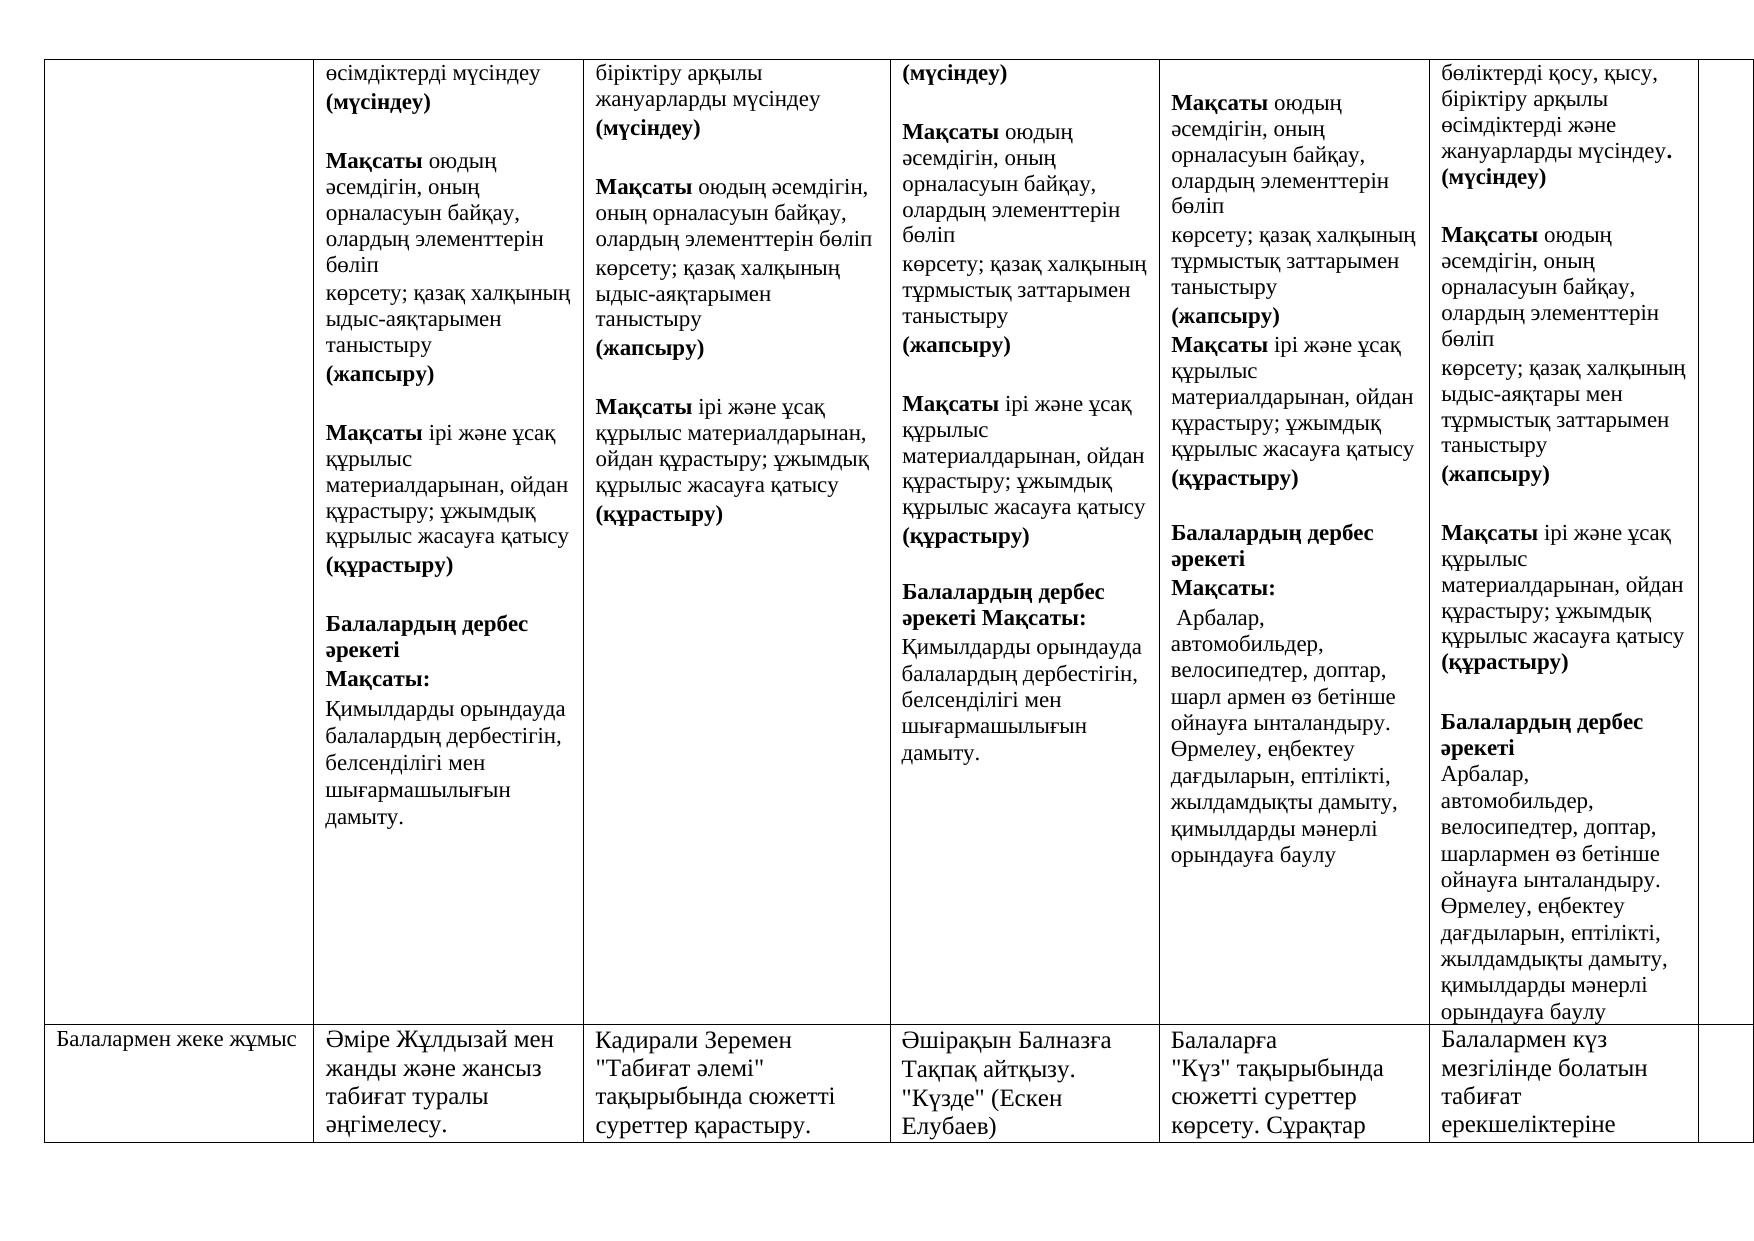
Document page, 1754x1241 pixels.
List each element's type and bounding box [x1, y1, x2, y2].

table_cell [584, 60, 890, 1024]
table_cell [45, 60, 313, 1024]
table_cell [1430, 60, 1698, 1024]
table_cell [1699, 60, 1753, 1024]
table_cell [45, 1025, 313, 1142]
table_cell [1160, 60, 1429, 1024]
table_cell [314, 1025, 583, 1142]
table_cell [1160, 1025, 1429, 1142]
table_cell [891, 60, 1159, 1024]
table_cell [314, 60, 583, 1024]
table_cell [584, 1025, 890, 1142]
table_cell [1430, 1025, 1698, 1142]
table_cell [1699, 1025, 1753, 1142]
table_cell [891, 1025, 1159, 1142]
